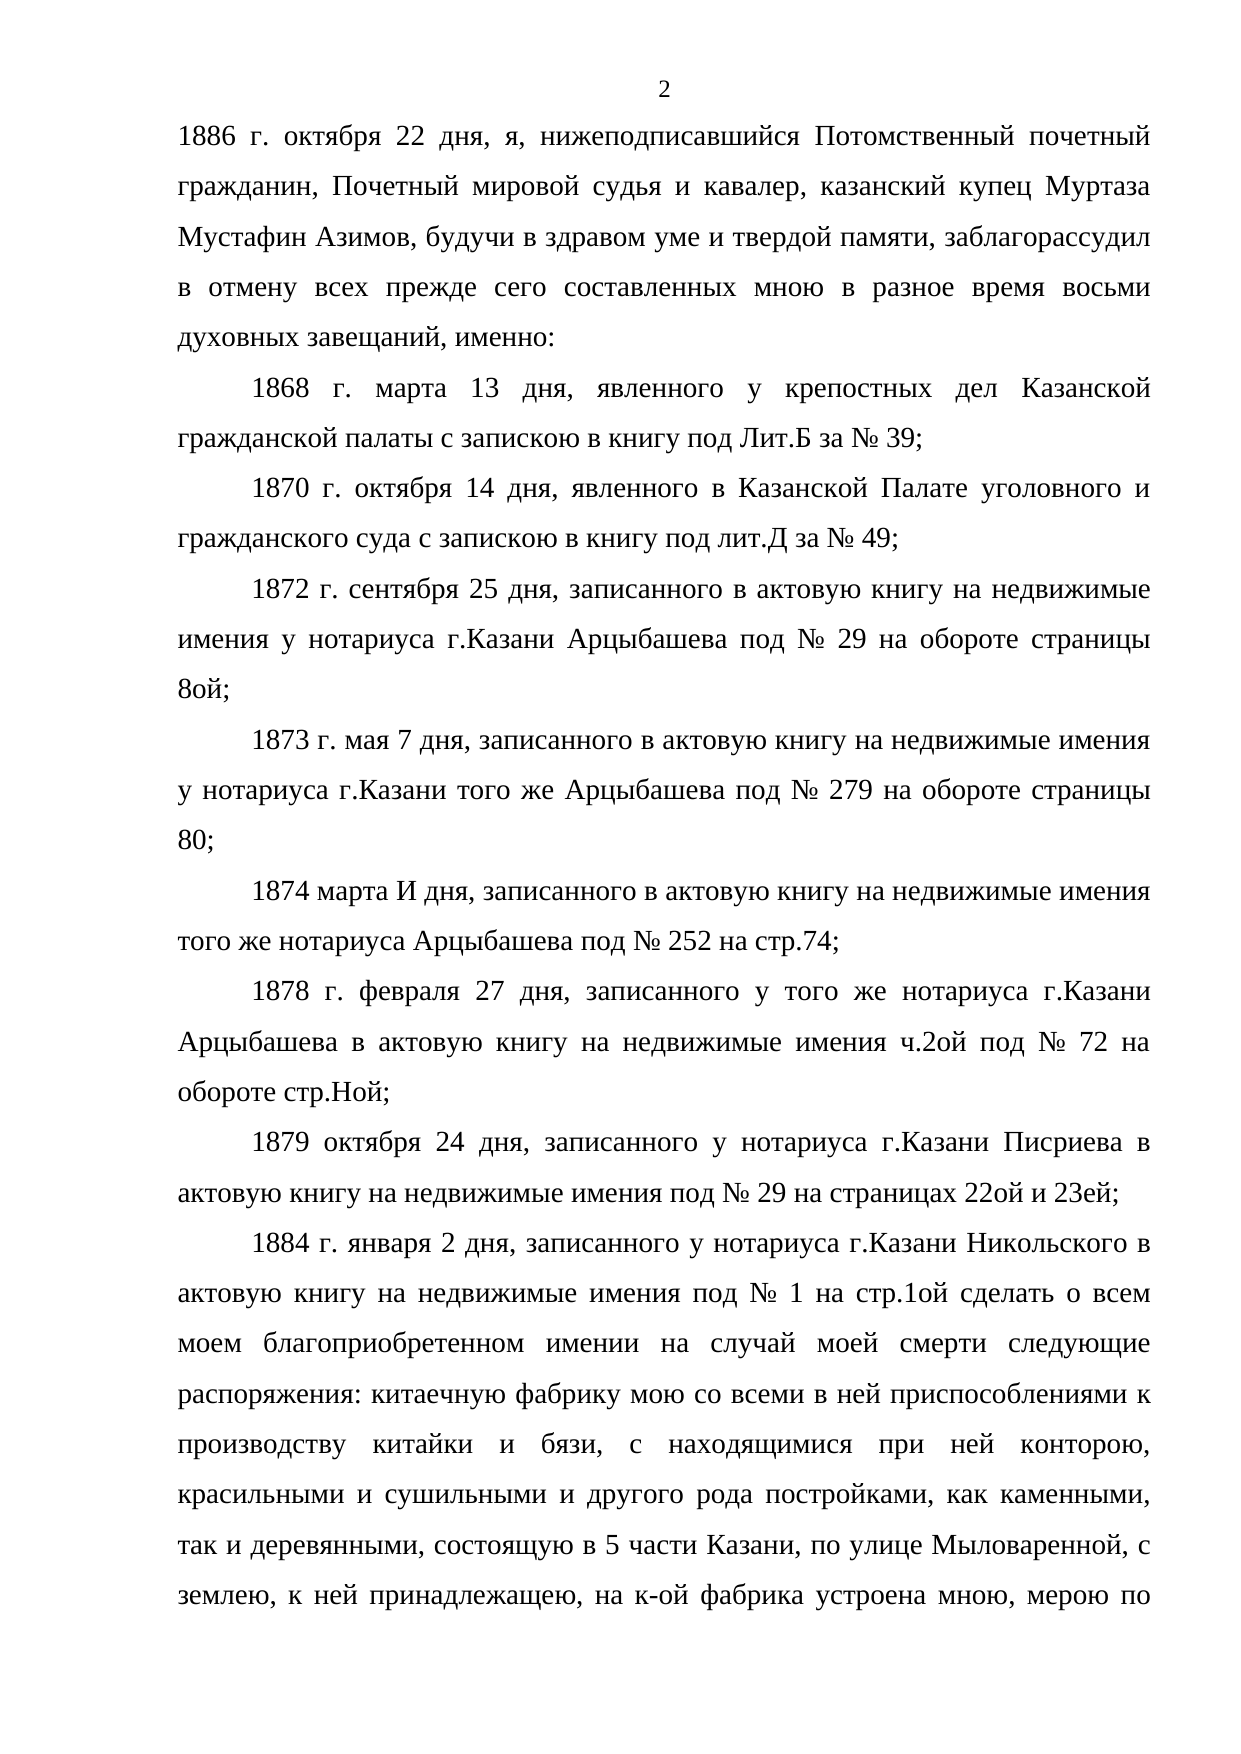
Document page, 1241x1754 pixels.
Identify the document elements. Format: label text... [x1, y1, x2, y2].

text 1874 марта И дня, записанного в актовую книгу на недвижимые имения того же нотариуса Арцыбашева под № 252 на стр.74; [177, 873, 1152, 957]
text 1872 г. сентября 25 дня, записанного в актовую книгу на недвижимые имения у нотариуса г.Казани Арцыбашева под № 29 на обороте страницы 8ой; [177, 571, 1152, 705]
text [177, 118, 1152, 353]
text 1870 г. октября 14 дня, явленного в Казанской Палате уголовного и гражданского суда с запискою в книгу под лит.Д за № 49; [177, 470, 1152, 554]
text 1868 г. марта 13 дня, явленного у крепостных дел Казанской гражданской палаты с запискою в книгу под Лит.Б за № 39; [177, 370, 1152, 453]
text 1873 г. мая 7 дня, записанного в актовую книгу на недвижимые имения у нотариуса г.Казани того же Арцыбашева под № 279 на обороте страницы 80; [177, 722, 1152, 856]
text 1879 октября 24 дня, записанного у нотариуса г.Казани Писриева в актовую книгу на недвижимые имения под № 29 на страницах 22ой и 23ей; [177, 1124, 1152, 1208]
text 1878 г. февраля 27 дня, записанного у того же нотариуса г.Казани Арцыбашева в актовую книгу на недвижимые имения ч.2ой под № 72 на обороте стр.Ной; [177, 973, 1152, 1108]
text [177, 1225, 1152, 1611]
